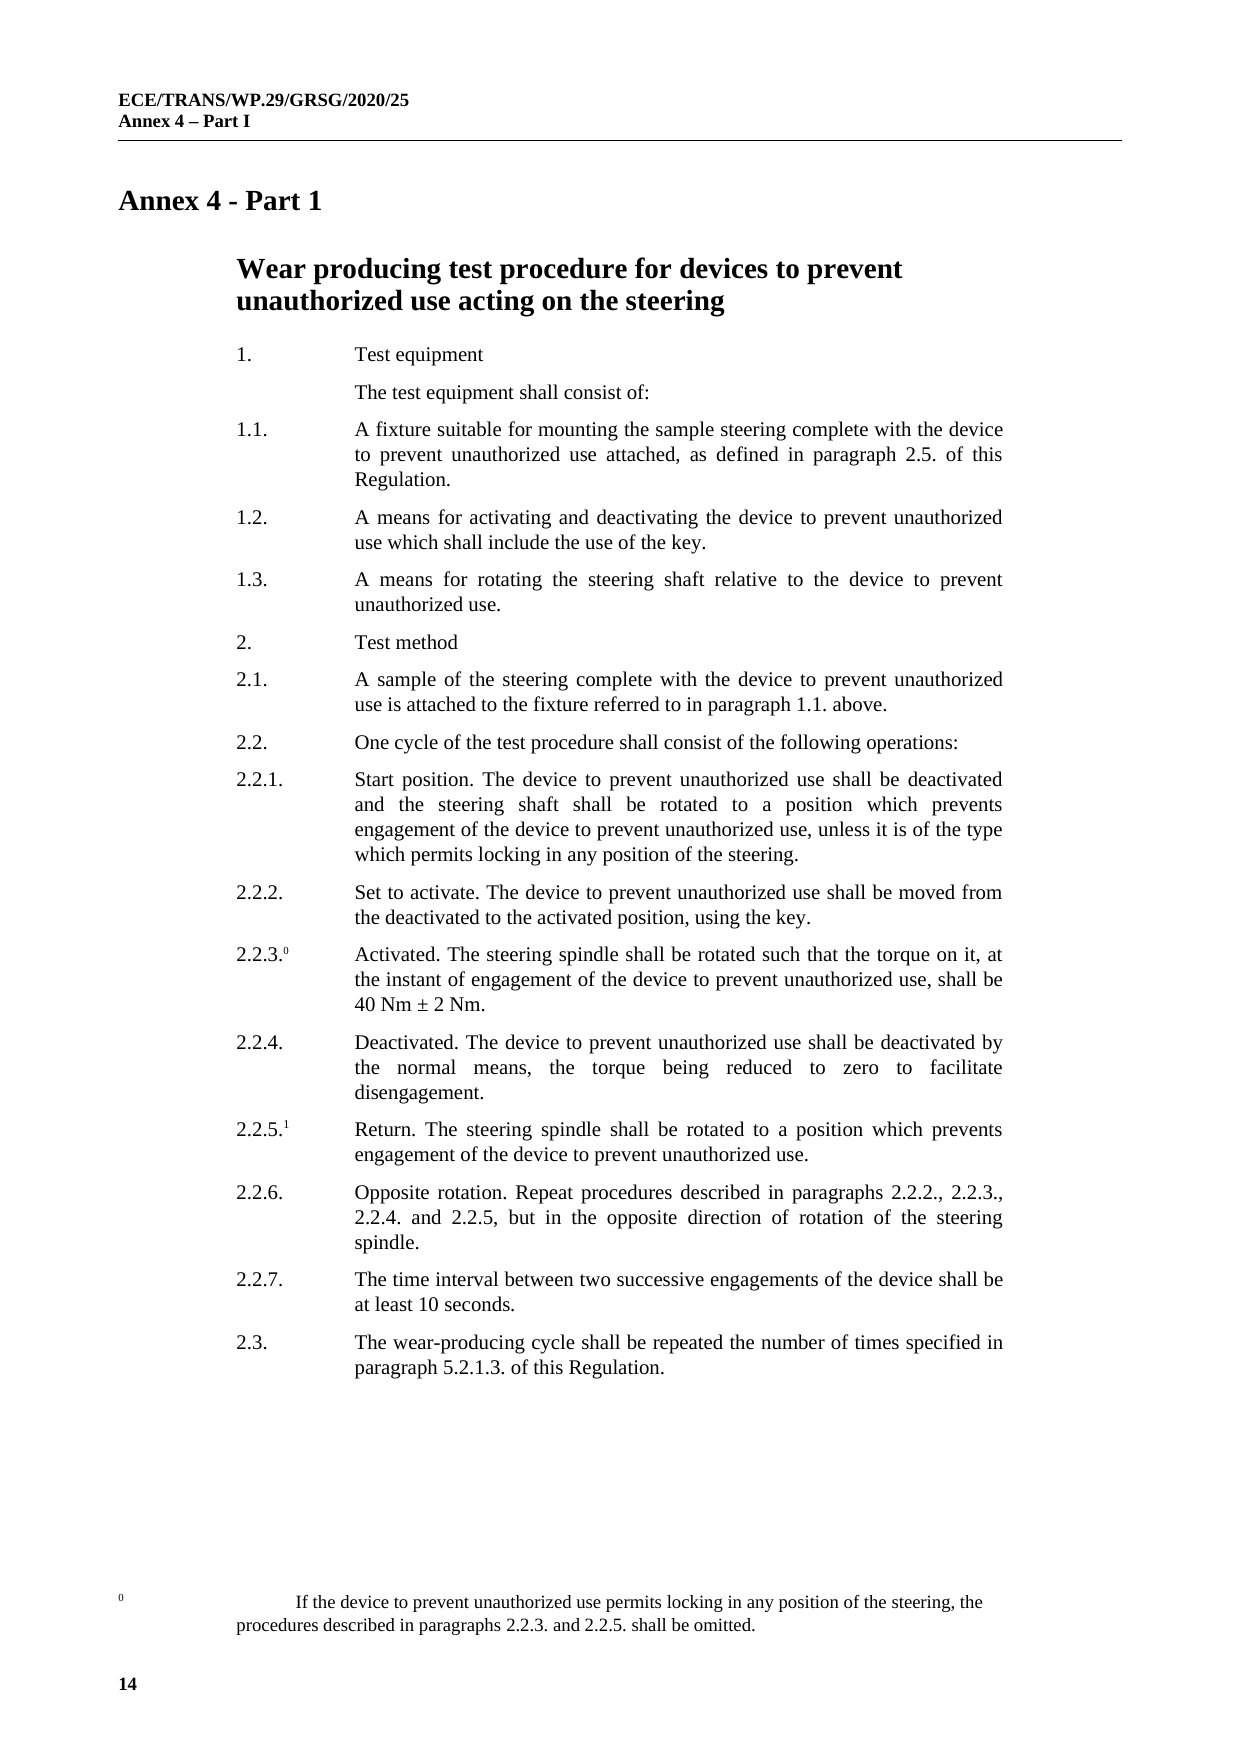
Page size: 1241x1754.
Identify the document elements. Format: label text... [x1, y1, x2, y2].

text 1.3. A means for rotating the steering shaft relative to the device to prevent unauthorized use. [236, 566, 1004, 616]
text 2.2.2. Set to activate. The device to prevent unauthorized use shall be moved from the deactivated to the activated position, using the key. [236, 879, 1004, 929]
text The test equipment shall consist of: [236, 379, 1004, 404]
text 2.2.3. Activated. The steering spindle shall be rotated such that the torque on it, at the instant of engagement of the device to prevent unauthorized use, shall be 40 Nm ± 2 Nm. [236, 941, 1004, 1016]
text 2.3. The wear-producing cycle shall be repeated the number of times specified in paragraph 5.2.1.3. of this Regulation. [236, 1329, 1004, 1379]
text 2.2. One cycle of the test procedure shall consist of the following operations: [236, 729, 1004, 754]
text 2.2.1. Start position. The device to prevent unauthorized use shall be deactivated and the steering shaft shall be rotated to a position which prevents engagement of the device to prevent unauthorized use, unless it is of the type which permits locking in any position of the steering. [236, 766, 1004, 866]
text 2. Test method [236, 629, 1004, 654]
text 2.2.6. Opposite rotation. Repeat procedures described in paragraphs 2.2.2., 2.2.3., 2.2.4. and 2.2.5, but in the opposite direction of rotation of the steering spindle. [236, 1179, 1004, 1254]
text 2.2.7. The time interval between two successive engagements of the device shall be at least 10 seconds. [236, 1266, 1004, 1316]
text 1.2. A means for activating and deactivating the device to prevent unauthorized use which shall include the use of the key. [236, 504, 1004, 554]
text Annex 4 - Part 1 [118, 185, 1004, 216]
text Wear producing test procedure for devices to prevent unauthorized use acting on the steering [118, 254, 1004, 316]
text 2.2.5.1 Return. The steering spindle shall be rotated to a position which prevents engagement of the device to prevent unauthorized use. [236, 1116, 1004, 1166]
text 1. Test equipment [236, 341, 1004, 366]
text 1.1. A fixture suitable for mounting the sample steering complete with the device to prevent unauthorized use attached, as defined in paragraph 2.5. of this Regulation. [236, 416, 1004, 491]
text 2.2.4. Deactivated. The device to prevent unauthorized use shall be deactivated by the normal means, the torque being reduced to zero to facilitate disengagement. [236, 1029, 1004, 1104]
text 2.1. A sample of the steering complete with the device to prevent unauthorized use is attached to the fixture referred to in paragraph 1.1. above. [236, 666, 1004, 716]
